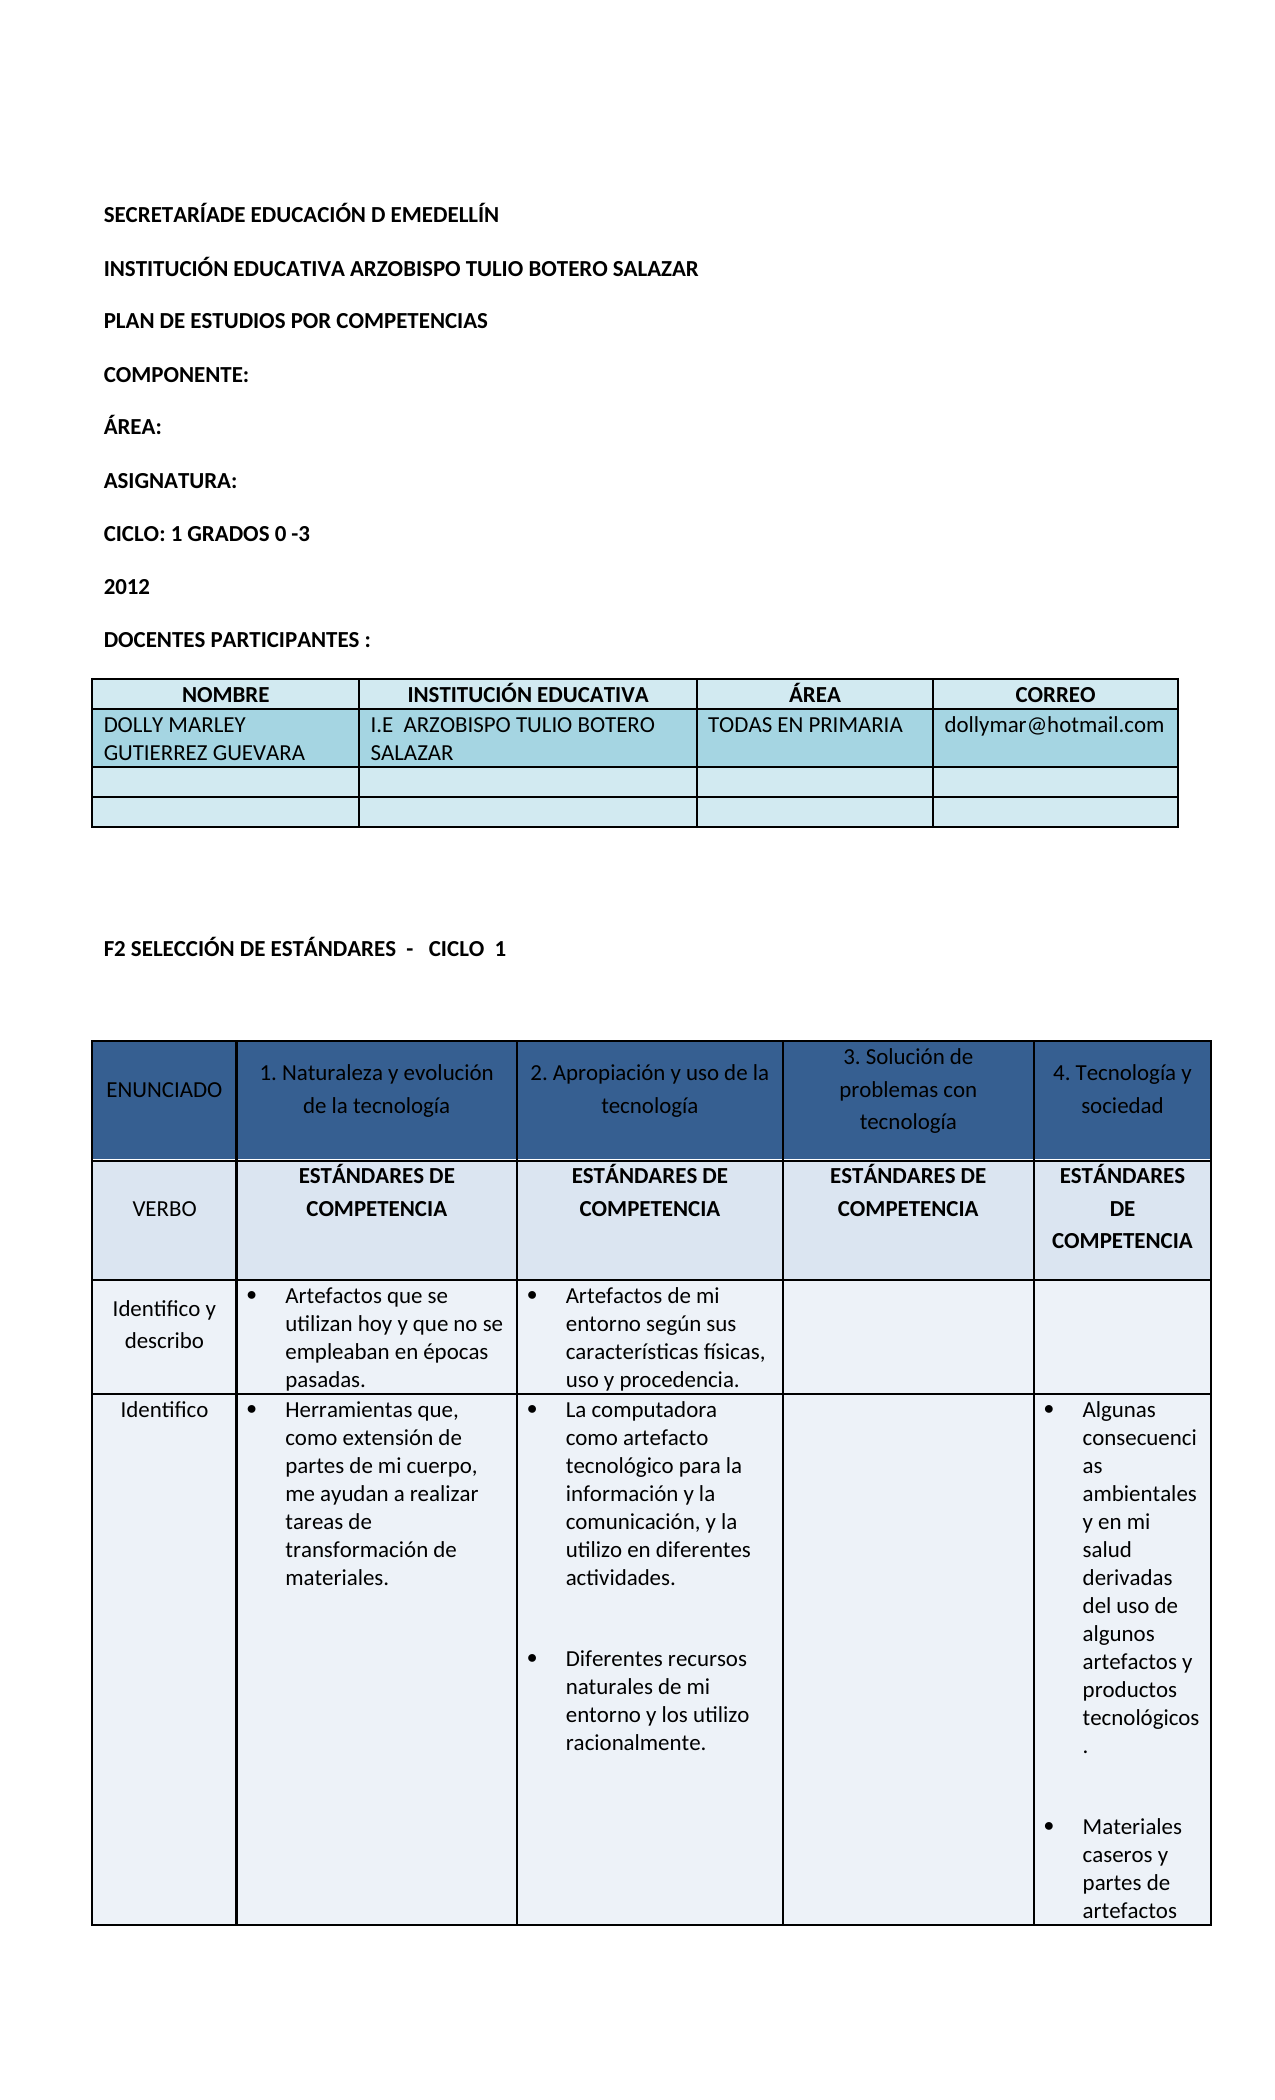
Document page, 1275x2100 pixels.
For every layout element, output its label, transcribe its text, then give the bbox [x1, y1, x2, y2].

table_cell [360, 768, 696, 796]
table_cell [698, 768, 932, 796]
text INSTITUCIÓN EDUCATIVA ARZOBISPO TULIO BOTERO SALAZAR [103, 254, 1167, 282]
table_header NOMBRE [93, 680, 358, 708]
table_cell ESTÁNDARES DE COMPETENCIA [1035, 1162, 1210, 1279]
table_cell dollymar@hotmail.com [934, 710, 1177, 766]
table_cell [518, 1395, 782, 1924]
table_cell [934, 798, 1177, 826]
table_header INSTITUCIÓN EDUCATIVA [360, 680, 696, 708]
table_cell [360, 798, 696, 826]
table_cell ESTÁNDARES DE COMPETENCIA [784, 1162, 1033, 1279]
table_cell [93, 798, 358, 826]
table_cell TODAS EN PRIMARIA [698, 710, 932, 766]
table_cell Identifico [93, 1395, 235, 1924]
table_cell Identifico y describo [93, 1281, 235, 1393]
text PLAN DE ESTUDIOS POR COMPETENCIAS [103, 307, 1167, 335]
table_cell [784, 1281, 1033, 1393]
table_header ENUNCIADO [93, 1042, 235, 1159]
text DOCENTES PARTICIPANTES : [103, 625, 1167, 653]
table_cell [934, 768, 1177, 796]
text ÁREA: [103, 413, 1167, 441]
table_header CORREO [934, 680, 1177, 708]
table_cell [784, 1395, 1033, 1924]
table_cell [93, 768, 358, 796]
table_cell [1035, 1395, 1210, 1924]
table_cell [1035, 1281, 1210, 1393]
text SECRETARÍADE EDUCACIÓN D EMEDELLÍN [103, 201, 1167, 229]
text 2012 [103, 572, 1167, 600]
table_header 4. Tecnología y sociedad [1035, 1042, 1210, 1159]
table_cell Artefactos que se utilizan hoy y que no se empleaban en épocas pasadas. [238, 1281, 516, 1393]
text F2 SELECCIÓN DE ESTÁNDARES - CICLO 1 [103, 934, 1167, 962]
text CICLO: 1 GRADOS 0 -3 [103, 519, 1167, 547]
table_header 2. Apropiación y uso de la tecnología [518, 1042, 782, 1159]
table_header ÁREA [698, 680, 932, 708]
table_cell VERBO [93, 1162, 235, 1279]
table_cell [698, 798, 932, 826]
table_cell I.E ARZOBISPO TULIO BOTERO SALAZAR [360, 710, 696, 766]
table_header 3. Solución de problemas con tecnología [784, 1042, 1033, 1159]
table_header 1. Naturaleza y evolución de la tecnología [238, 1042, 516, 1159]
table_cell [238, 1395, 516, 1924]
table_cell DOLLY MARLEY GUTIERREZ GUEVARA [93, 710, 358, 766]
table_cell ESTÁNDARES DE COMPETENCIA [518, 1162, 782, 1279]
table_cell ESTÁNDARES DE COMPETENCIA [238, 1162, 516, 1279]
text ASIGNATURA: [103, 466, 1167, 494]
text COMPONENTE: [103, 360, 1167, 388]
table_cell Artefactos de mi entorno según sus características físicas, uso y procedencia. [518, 1281, 782, 1393]
